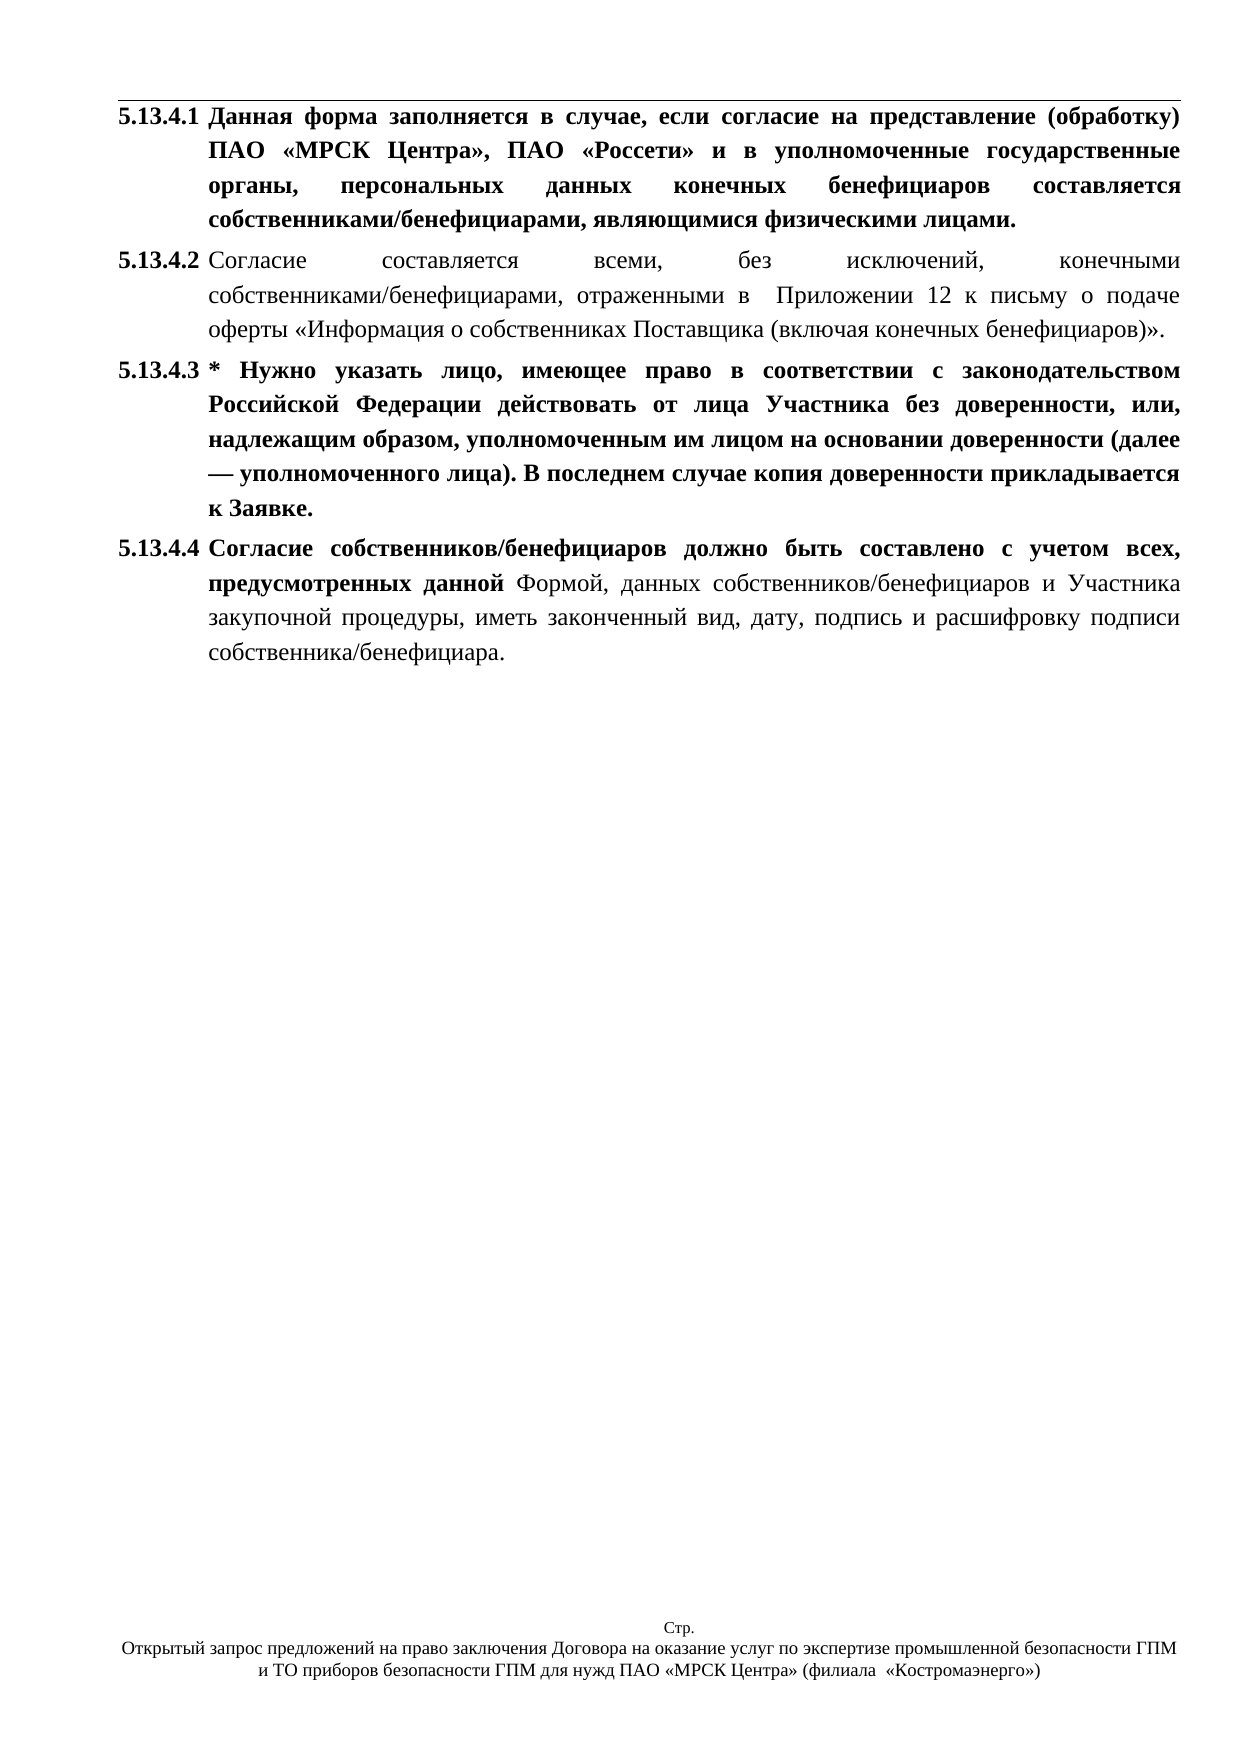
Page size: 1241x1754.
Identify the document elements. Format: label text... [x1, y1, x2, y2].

list * Нужно указать лицо, имеющее право в соответствии с законодательством Российской Федерации действовать от лица Участника без доверенности, или, надлежащим образом, уполномоченным им лицом на основании доверенности (далее — уполномоченного лица). В последнем случае копия доверенности прикладывается к Заявке. [118, 355, 1181, 522]
list Данная форма заполняется в случае, если согласие на представление (обработку) ПАО «МРСК Центра», ПАО «Россети» и в уполномоченные государственные органы, персональных данных конечных бенефициаров составляется собственниками/бенефициарами, являющимися физическими лицами. [118, 101, 1181, 233]
list Согласие собственников/бенефициаров должно быть составлено с учетом всех, предусмотренных данной Формой, данных собственников/бенефициаров и Участника закупочной процедуры, иметь законченный вид, дату, подпись и расшифровку подписи собственника/бенефициара. [118, 533, 1181, 666]
list Согласие составляется всеми, без исключений, конечными собственниками/бенефициарами, отраженными в Приложении 12 к письму о подаче оферты «Информация о собственниках Поставщика (включая конечных бенефициаров)». [118, 245, 1181, 343]
